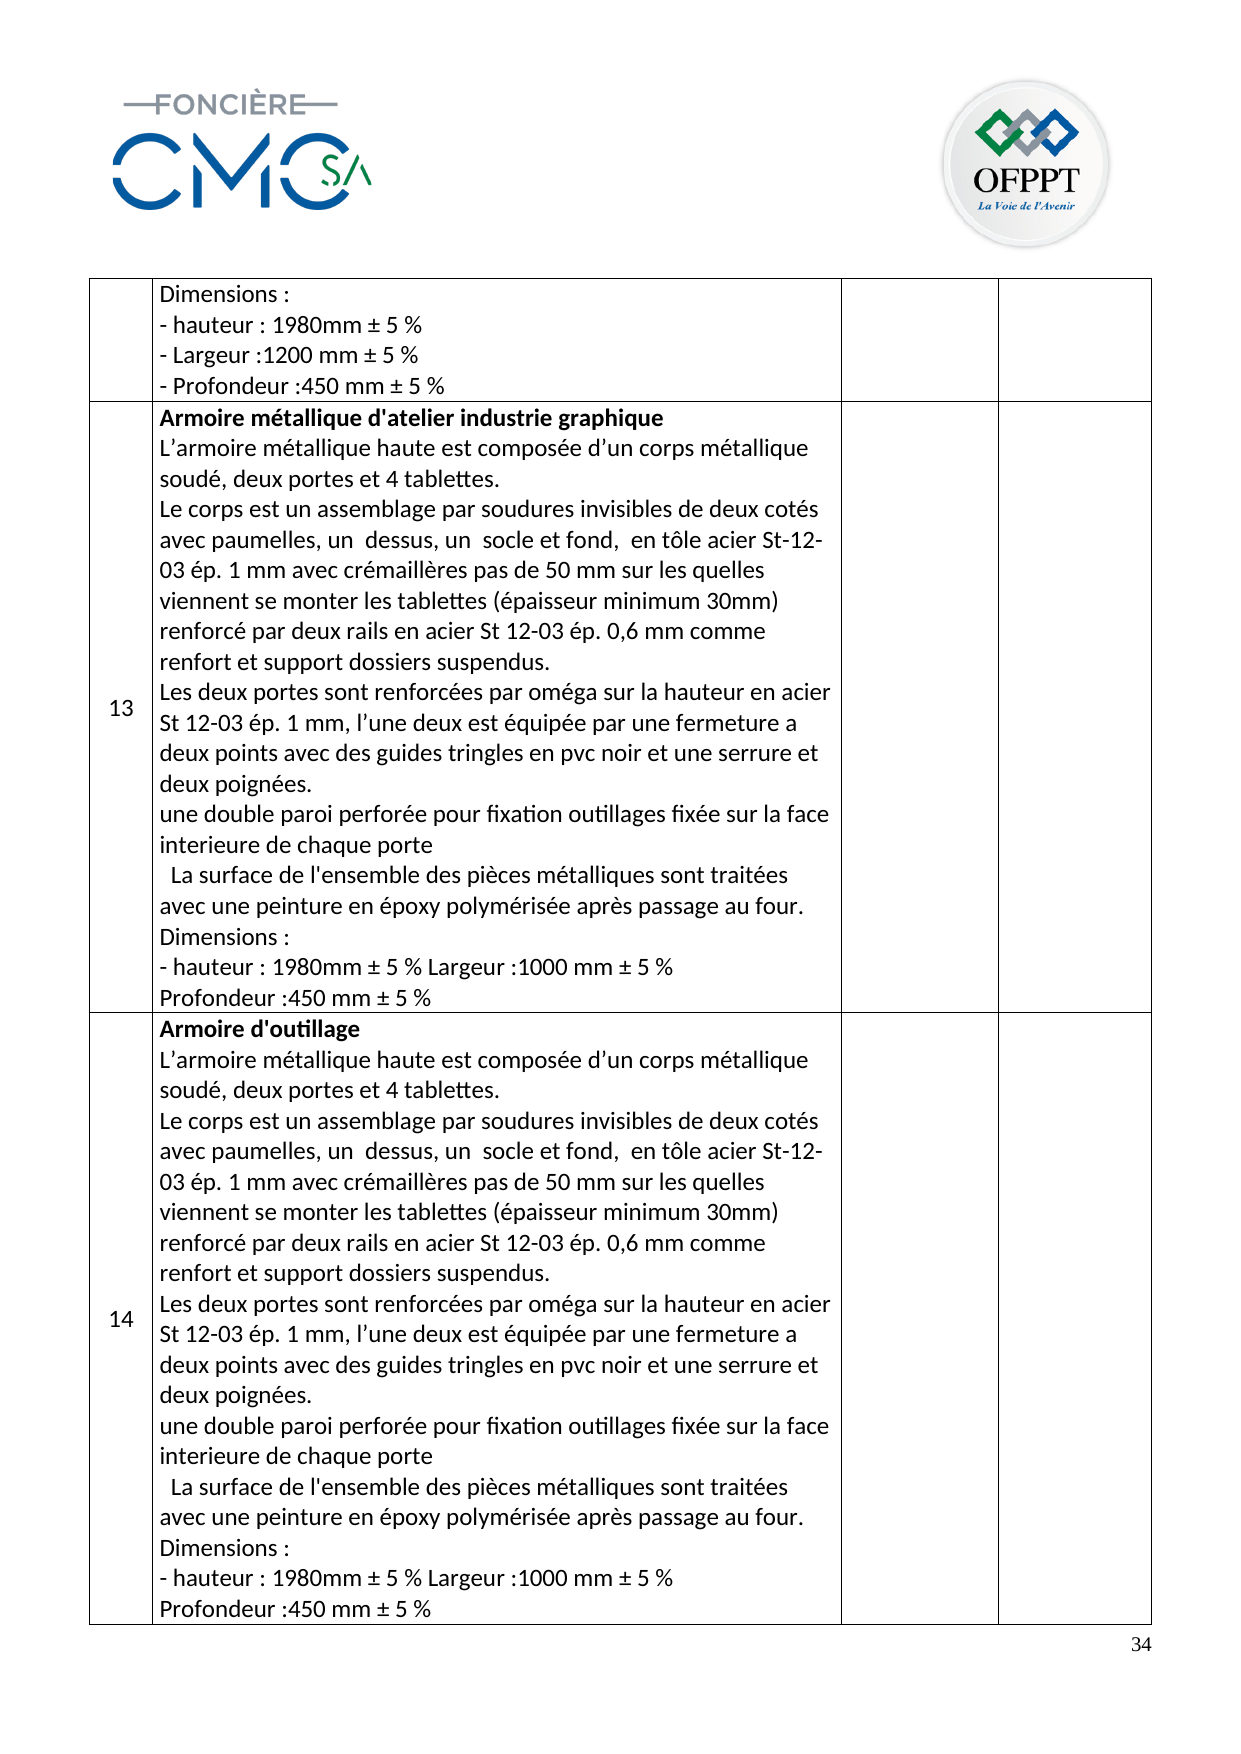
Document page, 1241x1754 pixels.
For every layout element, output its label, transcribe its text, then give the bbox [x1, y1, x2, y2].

table_cell 12 [90, 279, 152, 401]
table_cell Armoire d'outillage L’armoire métallique haute est composée d’un corps métallique soudé, deux portes et 4 tablettes. Le corps est un assemblage par soudures invisibles de deux cotés avec paumelles, un dessus, un socle et fond, en tôle acier St-12-03 ép. 1 mm avec crémaillères pas de 50 mm sur les quelles viennent se monter les tablettes (épaisseur minimum 30mm) renforcé par deux rails en acier St 12-03 ép. 0,6 mm comme renfort et support dossiers suspendus. Les deux portes sont renforcées par oméga sur la hauteur en acier St 12-03 ép. 1 mm, l’une deux est équipée par une fermeture a deux points avec des guides tringles en pvc noir et une serrure et deux poignées. une double paroi perforée pour fixation outillages fixée sur la face interieure de chaque porte La surface de l'ensemble des pièces métalliques sont traitées avec une peinture en époxy polymérisée après passage au four. Dimensions : - hauteur : 1980mm ± 5 % Largeur :1000 mm ± 5 % Profondeur :450 mm ± 5 % [153, 1013, 841, 1624]
table_cell [999, 402, 1151, 1012]
table_cell [999, 279, 1151, 401]
table_cell [842, 279, 998, 401]
table_cell [999, 1013, 1151, 1624]
picture [112, 88, 372, 210]
table_cell Armoire métallique d'atelier industrie graphique L’armoire métallique haute est composée d’un corps métallique soudé, deux portes et 4 tablettes. Le corps est un assemblage par soudures invisibles de deux cotés avec paumelles, un dessus, un socle et fond, en tôle acier St-12-03 ép. 1 mm avec crémaillères pas de 50 mm sur les quelles viennent se monter les tablettes (épaisseur minimum 30mm) renforcé par deux rails en acier St 12-03 ép. 0,6 mm comme renfort et support dossiers suspendus. Les deux portes sont renforcées par oméga sur la hauteur en acier St 12-03 ép. 1 mm, l’une deux est équipée par une fermeture a deux points avec des guides tringles en pvc noir et une serrure et deux poignées. une double paroi perforée pour fixation outillages fixée sur la face interieure de chaque porte La surface de l'ensemble des pièces métalliques sont traitées avec une peinture en époxy polymérisée après passage au four. Dimensions : - hauteur : 1980mm ± 5 % Largeur :1000 mm ± 5 % Profondeur :450 mm ± 5 % [153, 402, 841, 1012]
table_cell [842, 402, 998, 1012]
table_cell 14 [90, 1013, 152, 1624]
table_cell [842, 1013, 998, 1624]
table_cell 13 [90, 402, 152, 1012]
picture [935, 73, 1116, 254]
